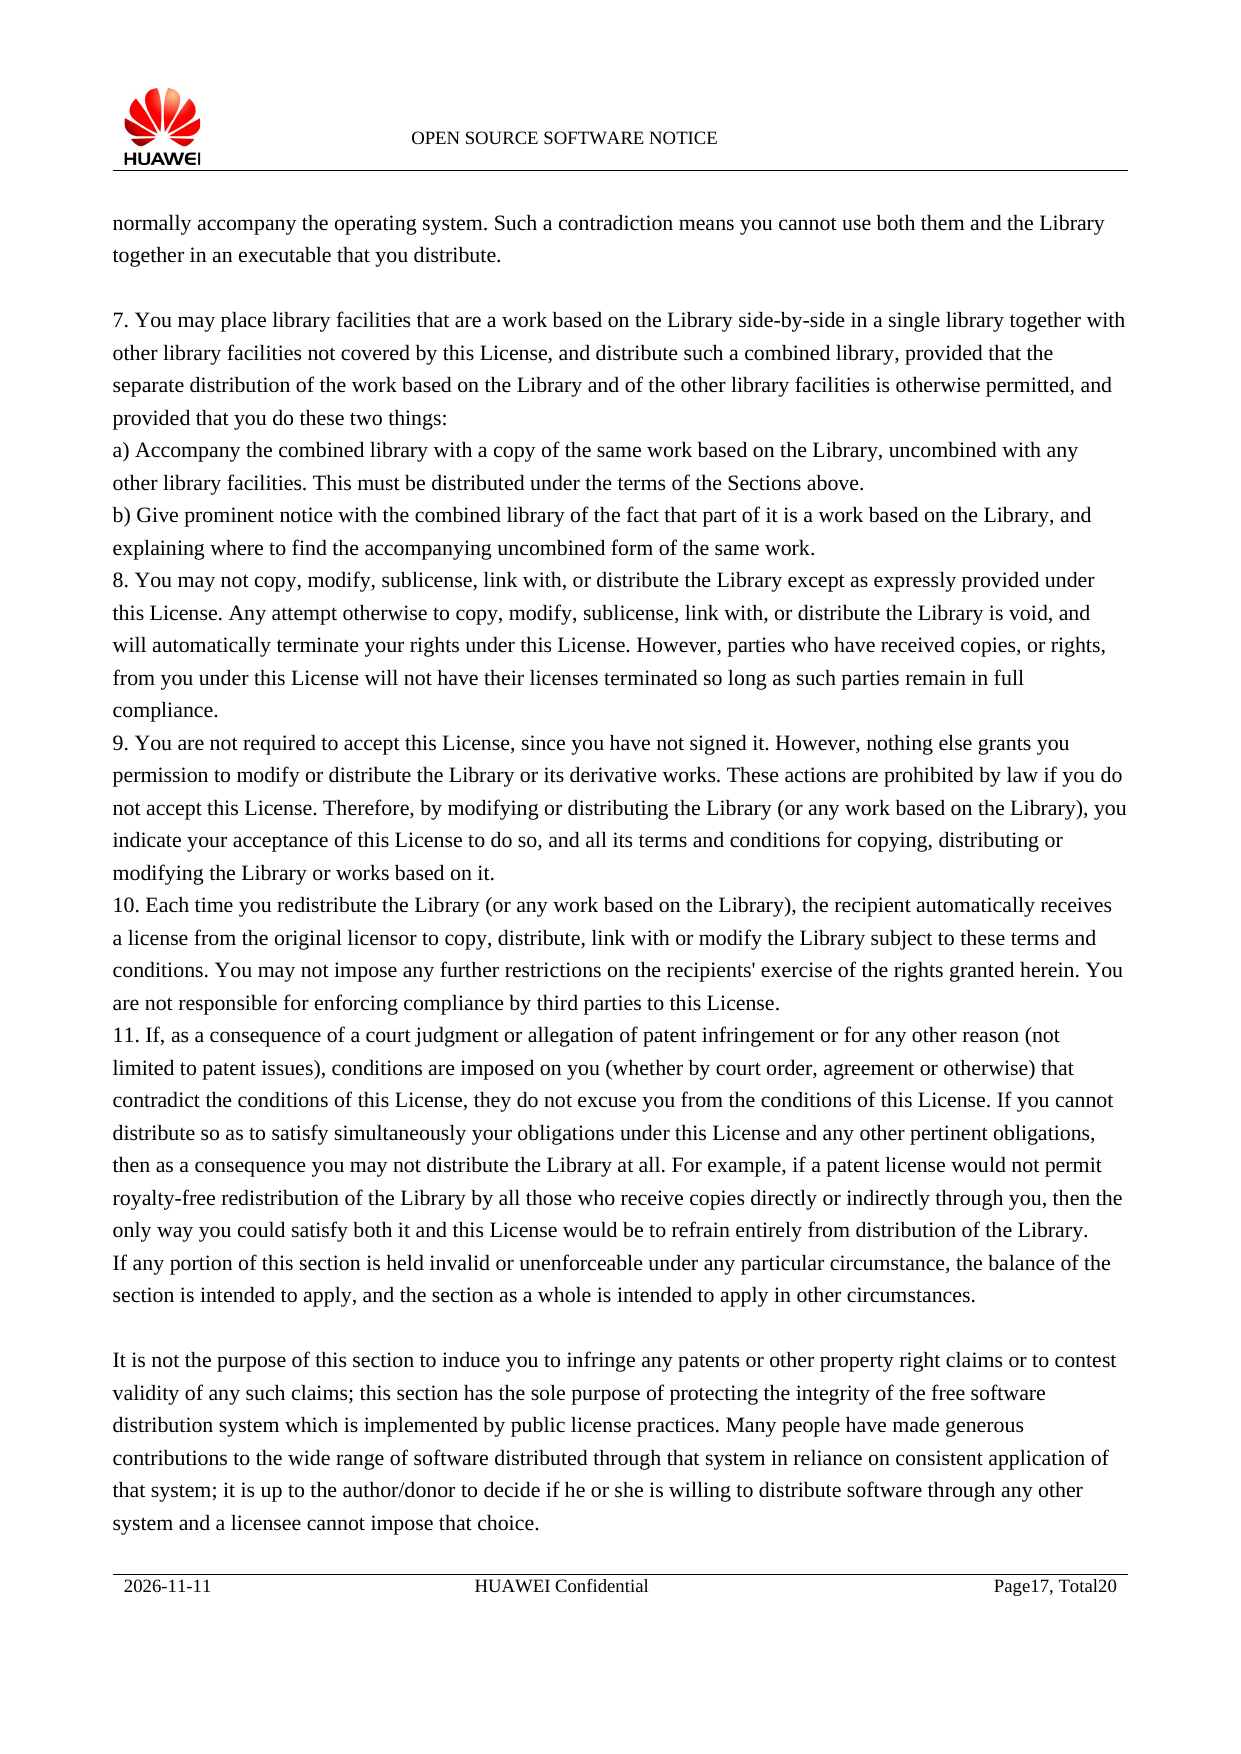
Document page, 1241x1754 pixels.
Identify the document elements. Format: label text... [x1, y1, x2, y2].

picture [124, 88, 201, 165]
